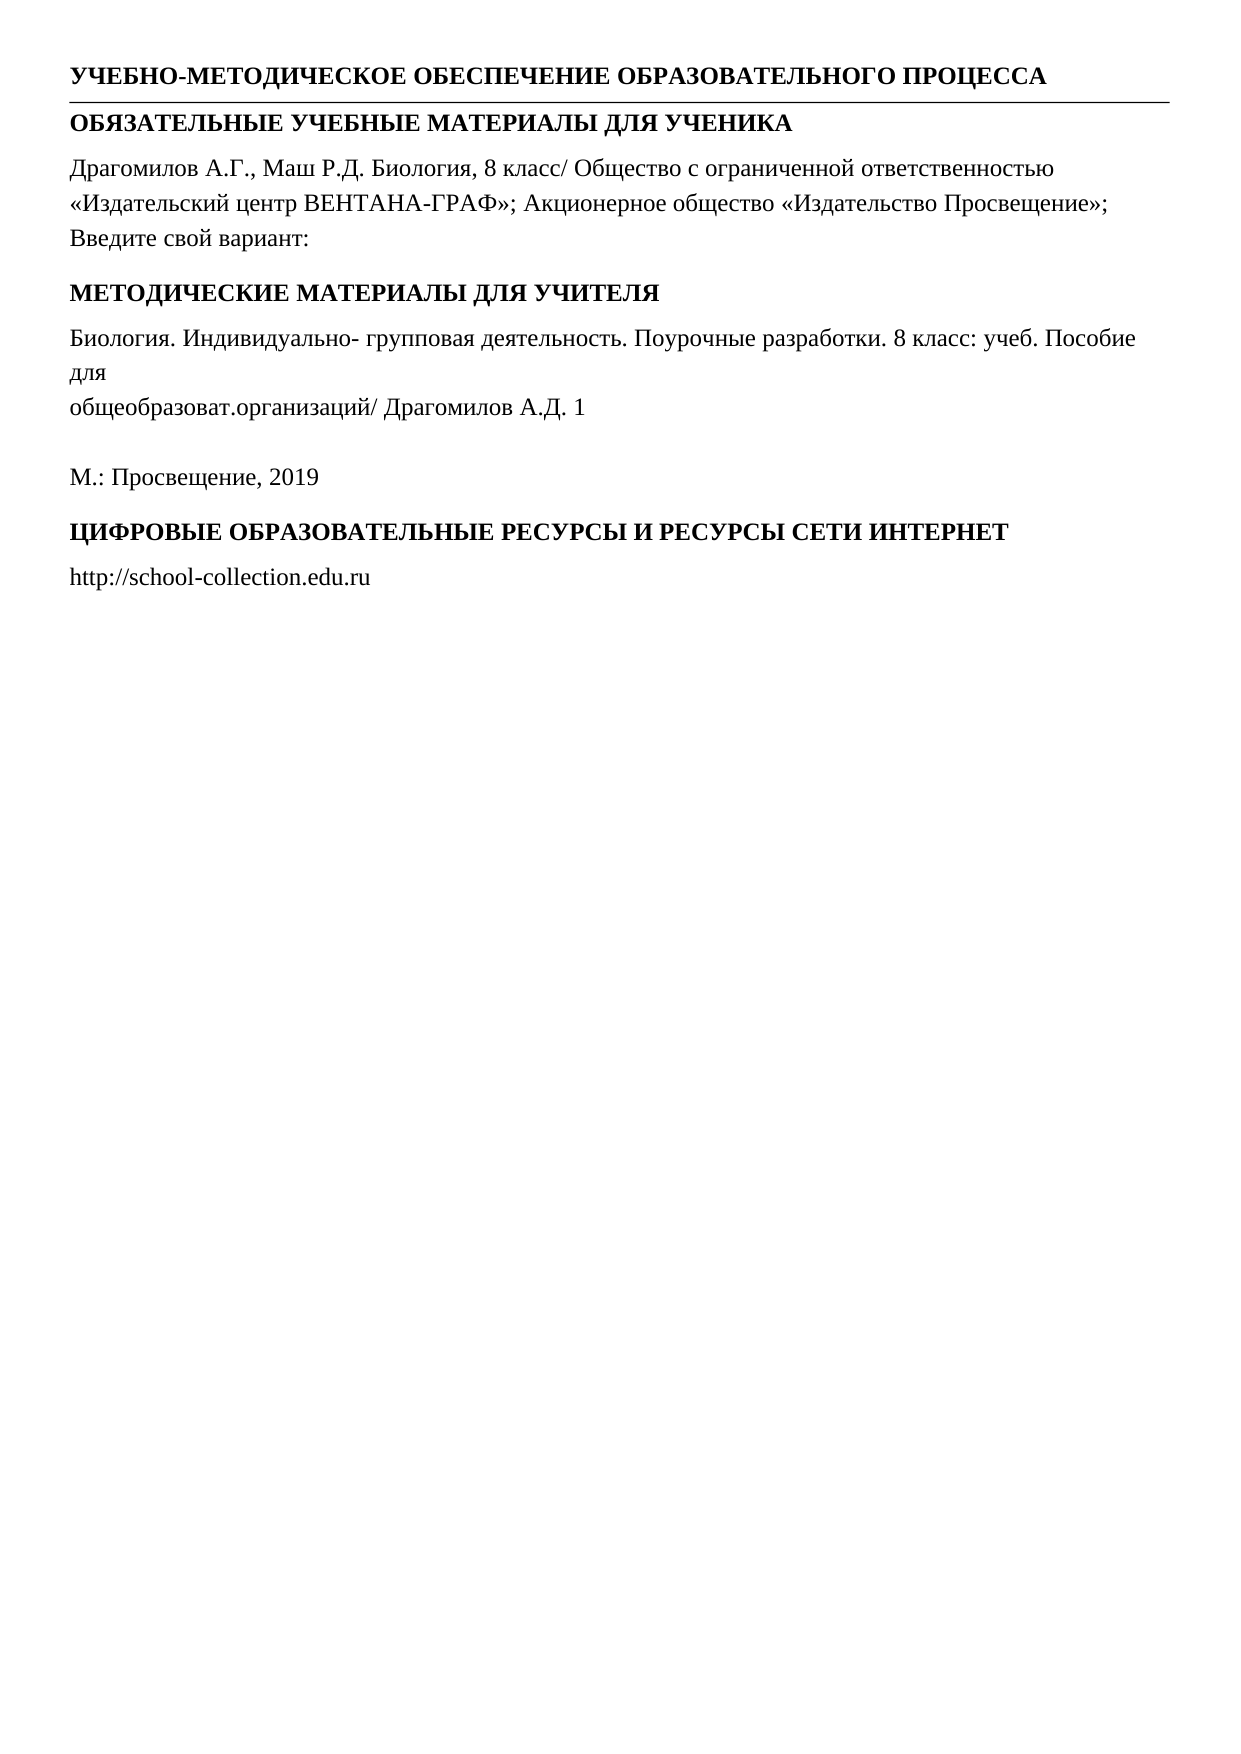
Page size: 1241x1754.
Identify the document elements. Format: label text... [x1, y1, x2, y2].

text «Издательский центр ВЕНТАНА-ГРАФ»; Акционерное общество «Издательство Просвещение»; Введите свой вариант: [69, 188, 1167, 252]
subtitle ОБЯЗАТЕЛЬНЫЕ УЧЕБНЫЕ МАТЕРИАЛЫ ДЛЯ УЧЕНИКА [69, 108, 1192, 137]
text М.: Просвещение, 2019 [69, 462, 1192, 491]
text УЧЕБНО-МЕТОДИЧЕСКОЕ ОБЕСПЕЧЕНИЕ ОБРАЗОВАТЕЛЬНОГО ПРОЦЕССА [69, 61, 1192, 90]
text Драгомилов А.Г., Маш Р.Д. Биология, 8 класс/ Общество с ограниченной ответственностью [69, 153, 1192, 182]
text Биология. Индивидуально- групповая деятельность. Поурочные разработки. 8 класс: учеб. Пособие для [69, 323, 1167, 386]
subtitle МЕТОДИЧЕСКИЕ МАТЕРИАЛЫ ДЛЯ УЧИТЕЛЯ [69, 278, 1192, 306]
subtitle ЦИФРОВЫЕ ОБРАЗОВАТЕЛЬНЫЕ РЕСУРСЫ И РЕСУРСЫ СЕТИ ИНТЕРНЕТ [69, 517, 1192, 546]
text http://school-collection.edu.ru [69, 562, 1192, 591]
text общеобразоват.организаций/ Драгомилов А.Д. 1 [69, 392, 1192, 421]
